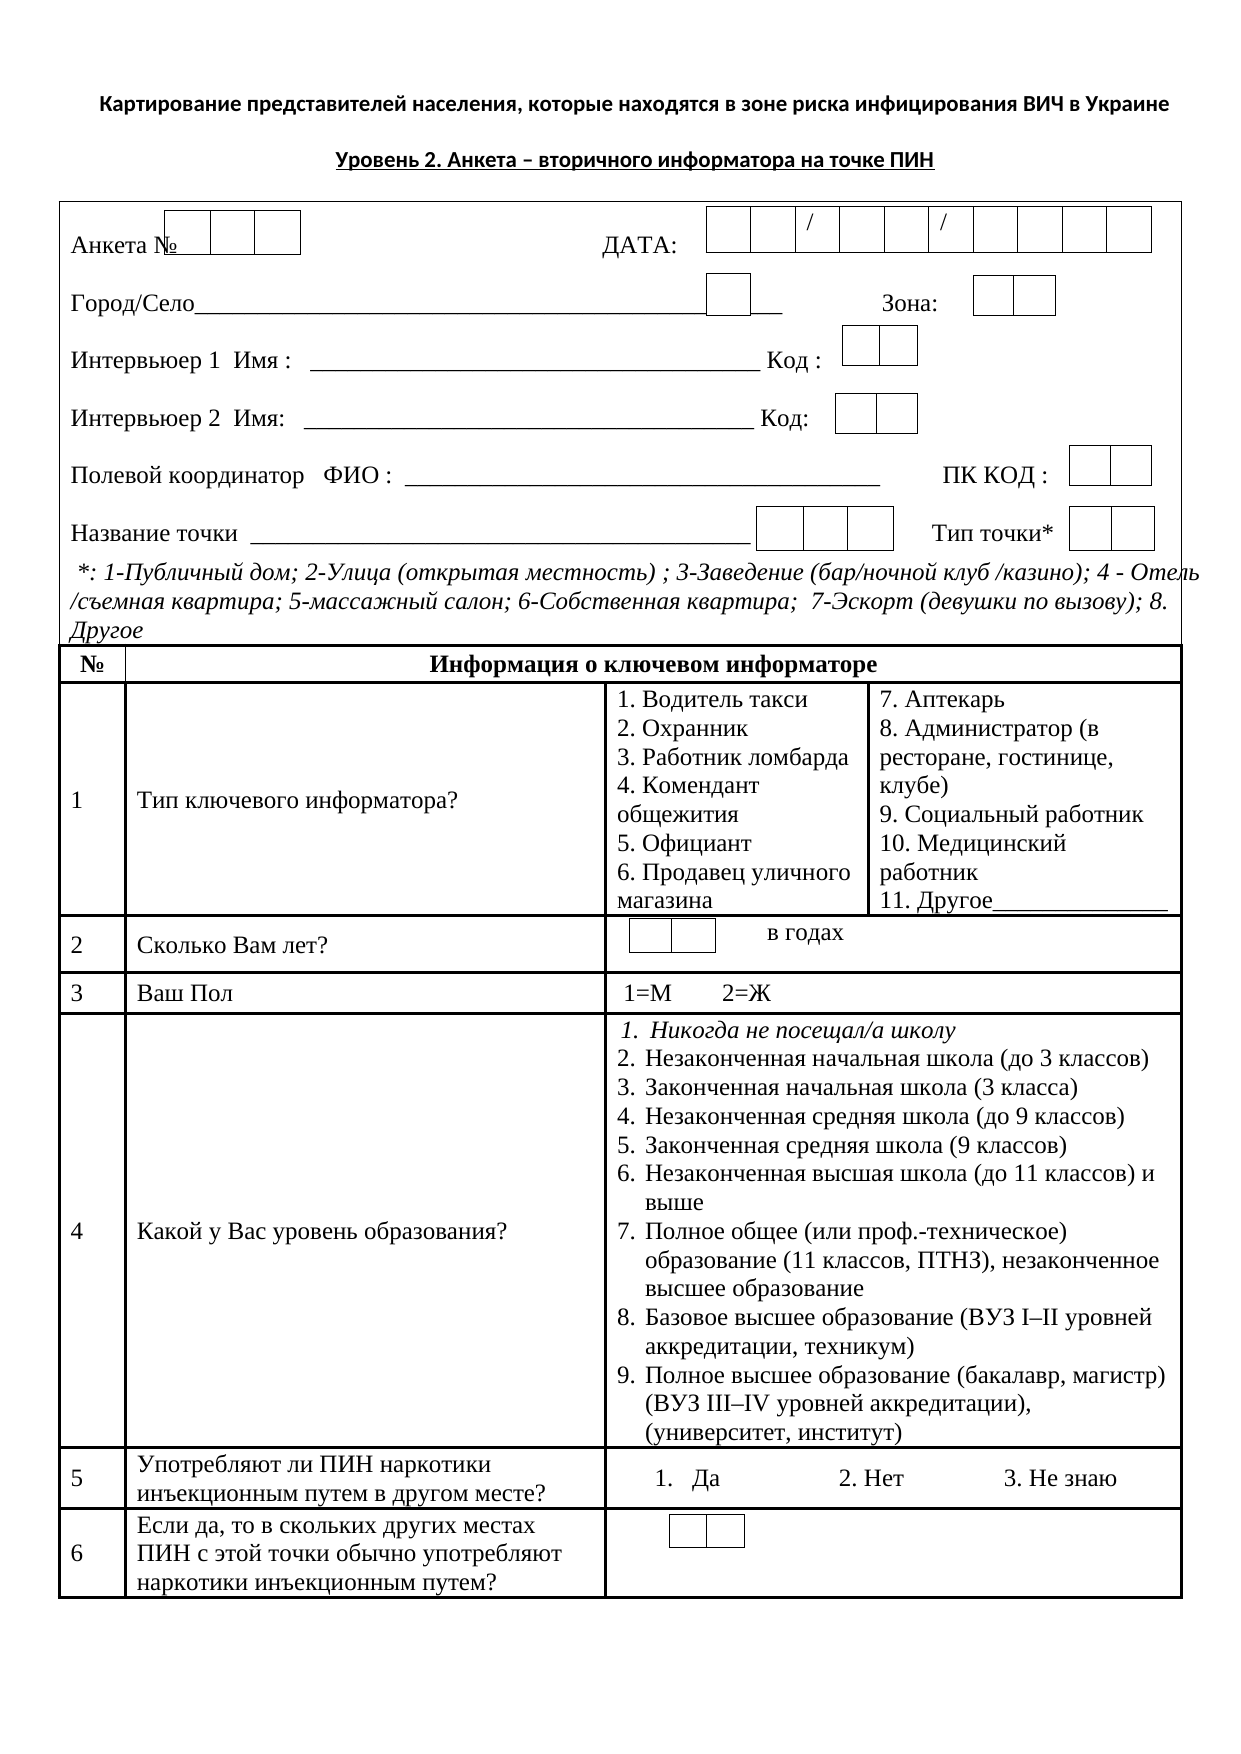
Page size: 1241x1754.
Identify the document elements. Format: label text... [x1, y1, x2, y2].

table_cell 1 [61, 684, 124, 914]
table_cell Какой у Вас уровень образования? [127, 1015, 604, 1446]
table_cell Ваш Пол [127, 974, 604, 1012]
table_cell Употребляют ли ПИН наркотики инъекционным путем в другом месте? [127, 1449, 604, 1507]
table_cell Если да, то в скольких других местах ПИН с этой точки обычно употребляют наркотики инъекционным путем? [127, 1510, 604, 1596]
table_cell 5 [61, 1449, 124, 1507]
table_cell Никогда не посещал/а школу Незаконченная начальная школа (до 3 классов) Законченная начальная школа (3 класса) Незаконченная средняя школа (до 9 классов) Законченная средняя школа (9 классов) Незаконченная высшая школа (до 11 классов) и выше Полное общее (или проф.-техническое) образование (11 классов, ПТНЗ), незаконченное высшее образование Базовое высшее образование (ВУЗ І–ІІ уровней аккредитации, техникум) Полное высшее образование (бакалавр, магистр) (ВУЗ ІІІ–ІV уровней аккредитации), (университет, институт) [607, 1015, 1180, 1446]
table_cell [607, 1510, 1180, 1596]
table_cell в годах [607, 917, 1180, 971]
table_cell Сколько Вам лет? [127, 917, 604, 971]
table_cell № [61, 647, 125, 681]
text Картирование представителей населения, которые находятся в зоне риска инфицирования ВИЧ в Украине [89, 89, 1181, 117]
table_cell 4 [61, 1015, 124, 1446]
table_header Анкета № ДАТА: Город/Село_______________________________________________ Зона: Интервьюер 1 Имя : ____________________________________ Код : Интервьюер 2 Имя: ____________________________________ Код: Полевой координатор ФИО : ______________________________________ ПК КОД : Название точки ________________________________________ Тип точки* *: 1-Публичный дом; 2-Улица (открытая местность) ; 3-Заведение (бар/ночной клуб /казино); 4 - Отель /съемная квартира; 5-массажный салон; 6-Собственная квартира; 7-Эскорт (девушки по вызову); 8. Другое [60, 202, 1181, 643]
table_cell 1. Водитель такси 2. Охранник 3. Работник ломбарда 4. Комендант общежития 5. Официант 6. Продавец уличного магазина [607, 684, 867, 914]
table_cell 6 [61, 1510, 124, 1596]
table_cell Тип ключевого информатора? [127, 684, 604, 914]
table_cell Да 2. Нет 3. Не знаю [607, 1449, 1180, 1507]
table_cell Информация о ключевом информаторе [126, 647, 1180, 681]
table_cell 7. Аптекарь 8. Администратор (в ресторане, гостинице, клубе) 9. Социальный работник 10. Медицинский работник 11. Другое______________ [870, 684, 1180, 914]
text Уровень 2. Анкета – вторичного информатора на точке ПИН [89, 145, 1181, 173]
table_cell 3 [61, 974, 124, 1012]
table_cell 1=М 2=Ж [607, 974, 1180, 1012]
table_cell 2 [61, 917, 124, 971]
